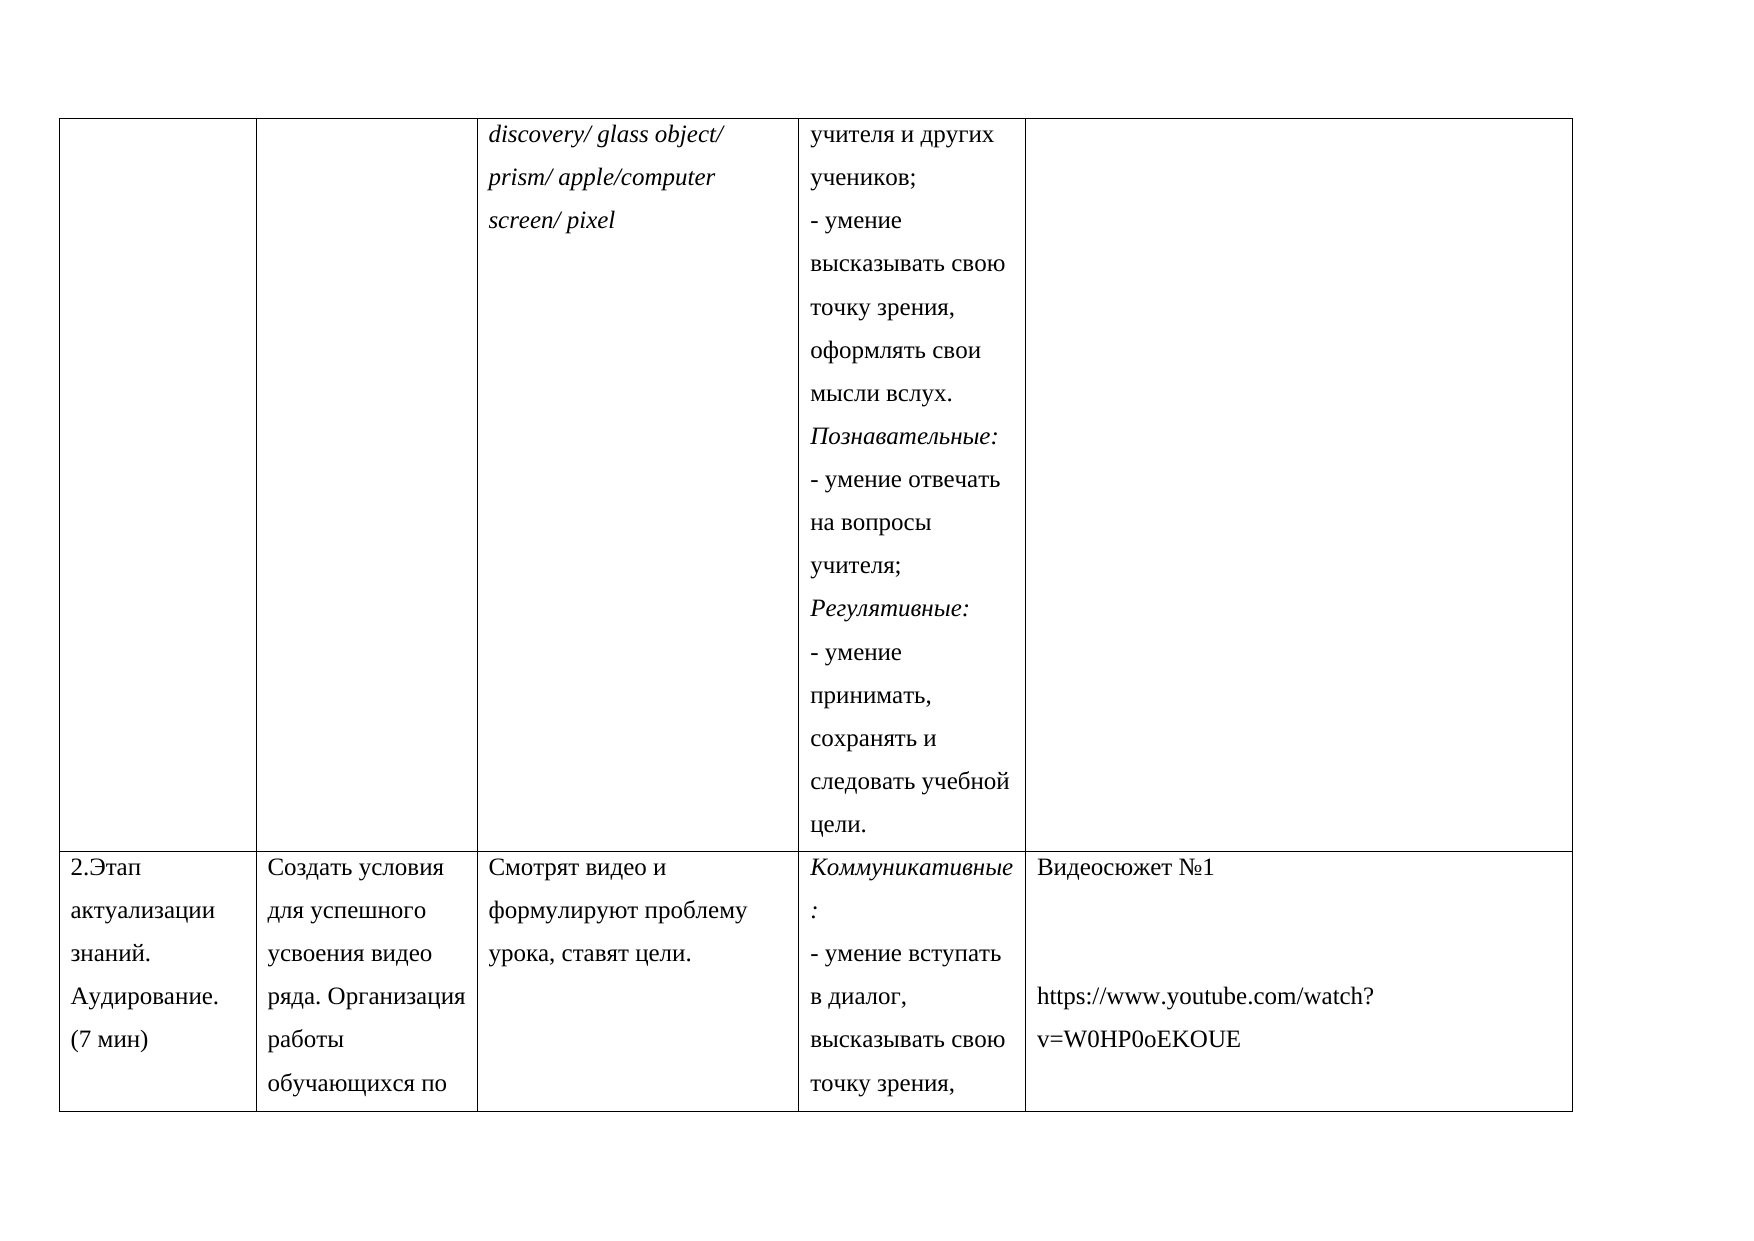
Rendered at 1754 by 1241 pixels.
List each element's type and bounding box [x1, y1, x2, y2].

table_cell [478, 852, 798, 1111]
table_cell [799, 119, 1025, 851]
table_cell [1026, 852, 1572, 1111]
table_cell [257, 852, 477, 1111]
table_cell [60, 119, 256, 851]
table_cell [60, 852, 256, 1111]
table_cell [799, 852, 1025, 1111]
table_cell [257, 119, 477, 851]
table_cell [1026, 119, 1572, 851]
table_cell [478, 119, 798, 851]
